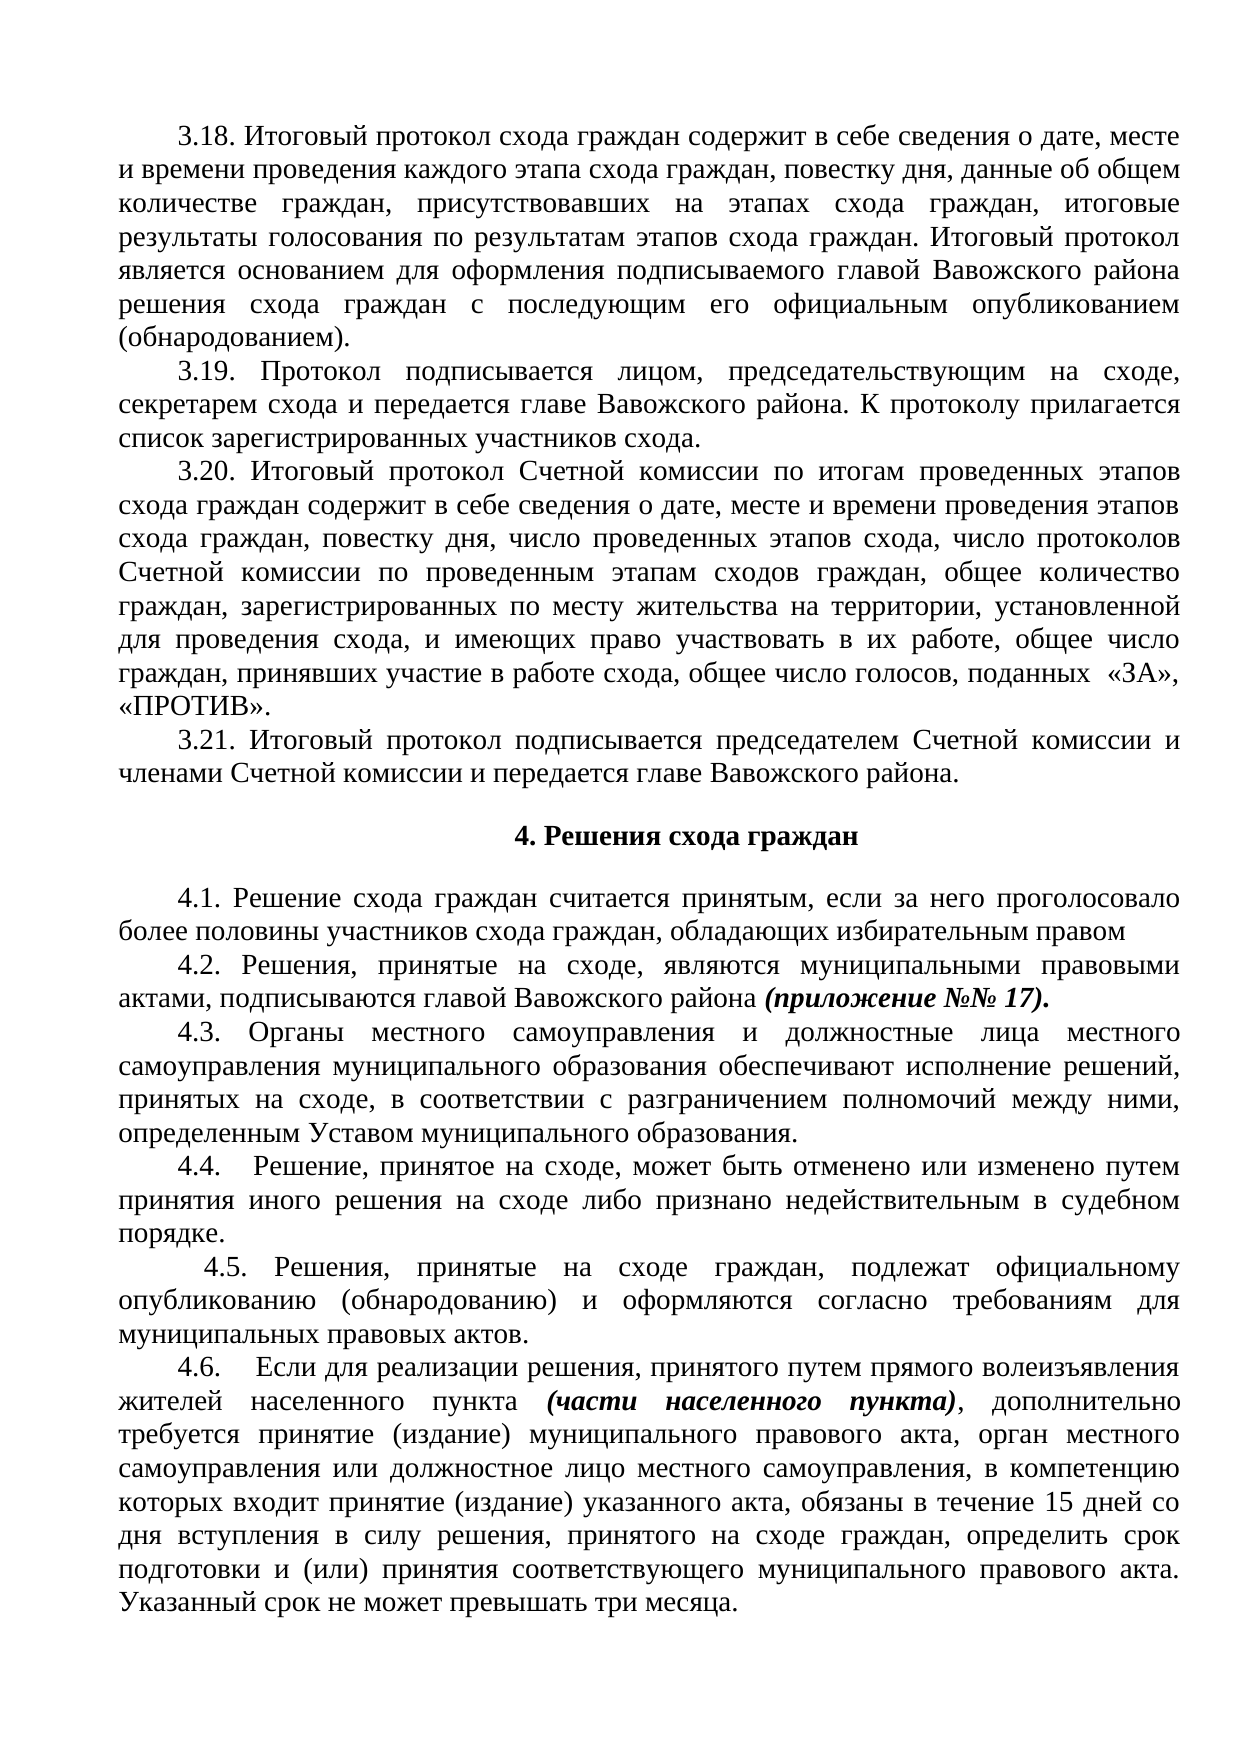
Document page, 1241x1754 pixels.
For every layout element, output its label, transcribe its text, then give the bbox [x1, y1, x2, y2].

text 4.1. Решение схода граждан считается принятым, если за него проголосовало более половины участников схода граждан, обладающих избирательным правом [118, 880, 1181, 947]
text 4.4. Решение, принятое на сходе, может быть отменено или изменено путем принятия иного решения на сходе либо признано недействительным в судебном порядке. [118, 1148, 1181, 1249]
text 3.19. Протокол подписывается лицом, председательствующим на сходе, секретарем схода и передается главе Вавожского района. К протоколу прилагается список зарегистрированных участников схода. [118, 353, 1181, 453]
text 4.5. Решения, принятые на сходе граждан, подлежат официальному опубликованию (обнародованию) и оформляются согласно требованиям для муниципальных правовых актов. [118, 1249, 1181, 1349]
text 3.20. Итоговый протокол Счетной комиссии по итогам проведенных этапов схода граждан содержит в себе сведения о дате, месте и времени проведения этапов схода граждан, повестку дня, число проведенных этапов схода, число протоколов Счетной комиссии по проведенным этапам сходов граждан, общее количество граждан, зарегистрированных по месту жительства на территории, установленной для проведения схода, и имеющих право участвовать в их работе, общее число граждан, принявших участие в работе схода, общее число голосов, поданных «ЗА», «ПРОТИВ». [118, 453, 1181, 722]
text 4.6. Если для реализации решения, принятого путем прямого волеизъявления жителей населенного пункта (части населенного пункта), дополнительно требуется принятие (издание) муниципального правового акта, орган местного самоуправления или должностное лицо местного самоуправления, в компетенцию которых входит принятие (издание) указанного акта, обязаны в течение 15 дней со дня вступления в силу решения, принятого на сходе граждан, определить срок подготовки и (или) принятия соответствующего муниципального правового акта. Указанный срок не может превышать три месяца. [118, 1349, 1181, 1618]
text 4.3. Органы местного самоуправления и должностные лица местного самоуправления муниципального образования обеспечивают исполнение решений, принятых на сходе, в соответствии с разграничением полномочий между ними, определенным Уставом муниципального образования. [118, 1014, 1181, 1148]
text 4.2. Решения, принятые на сходе, являются муниципальными правовыми актами, подписываются главой Вавожского района (приложение №№ 17). [118, 947, 1181, 1014]
text 3.18. Итоговый протокол схода граждан содержит в себе сведения о дате, месте и времени проведения каждого этапа схода граждан, повестку дня, данные об общем количестве граждан, присутствовавших на этапах схода граждан, итоговые результаты голосования по результатам этапов схода граждан. Итоговый протокол является основанием для оформления подписываемого главой Вавожского района решения схода граждан с последующим его официальным опубликованием (обнародованием). [118, 118, 1181, 353]
text 4. Решения схода граждан [118, 818, 1181, 851]
text 3.21. Итоговый протокол подписывается председателем Счетной комиссии и членами Счетной комиссии и передается главе Вавожского района. [118, 722, 1181, 789]
